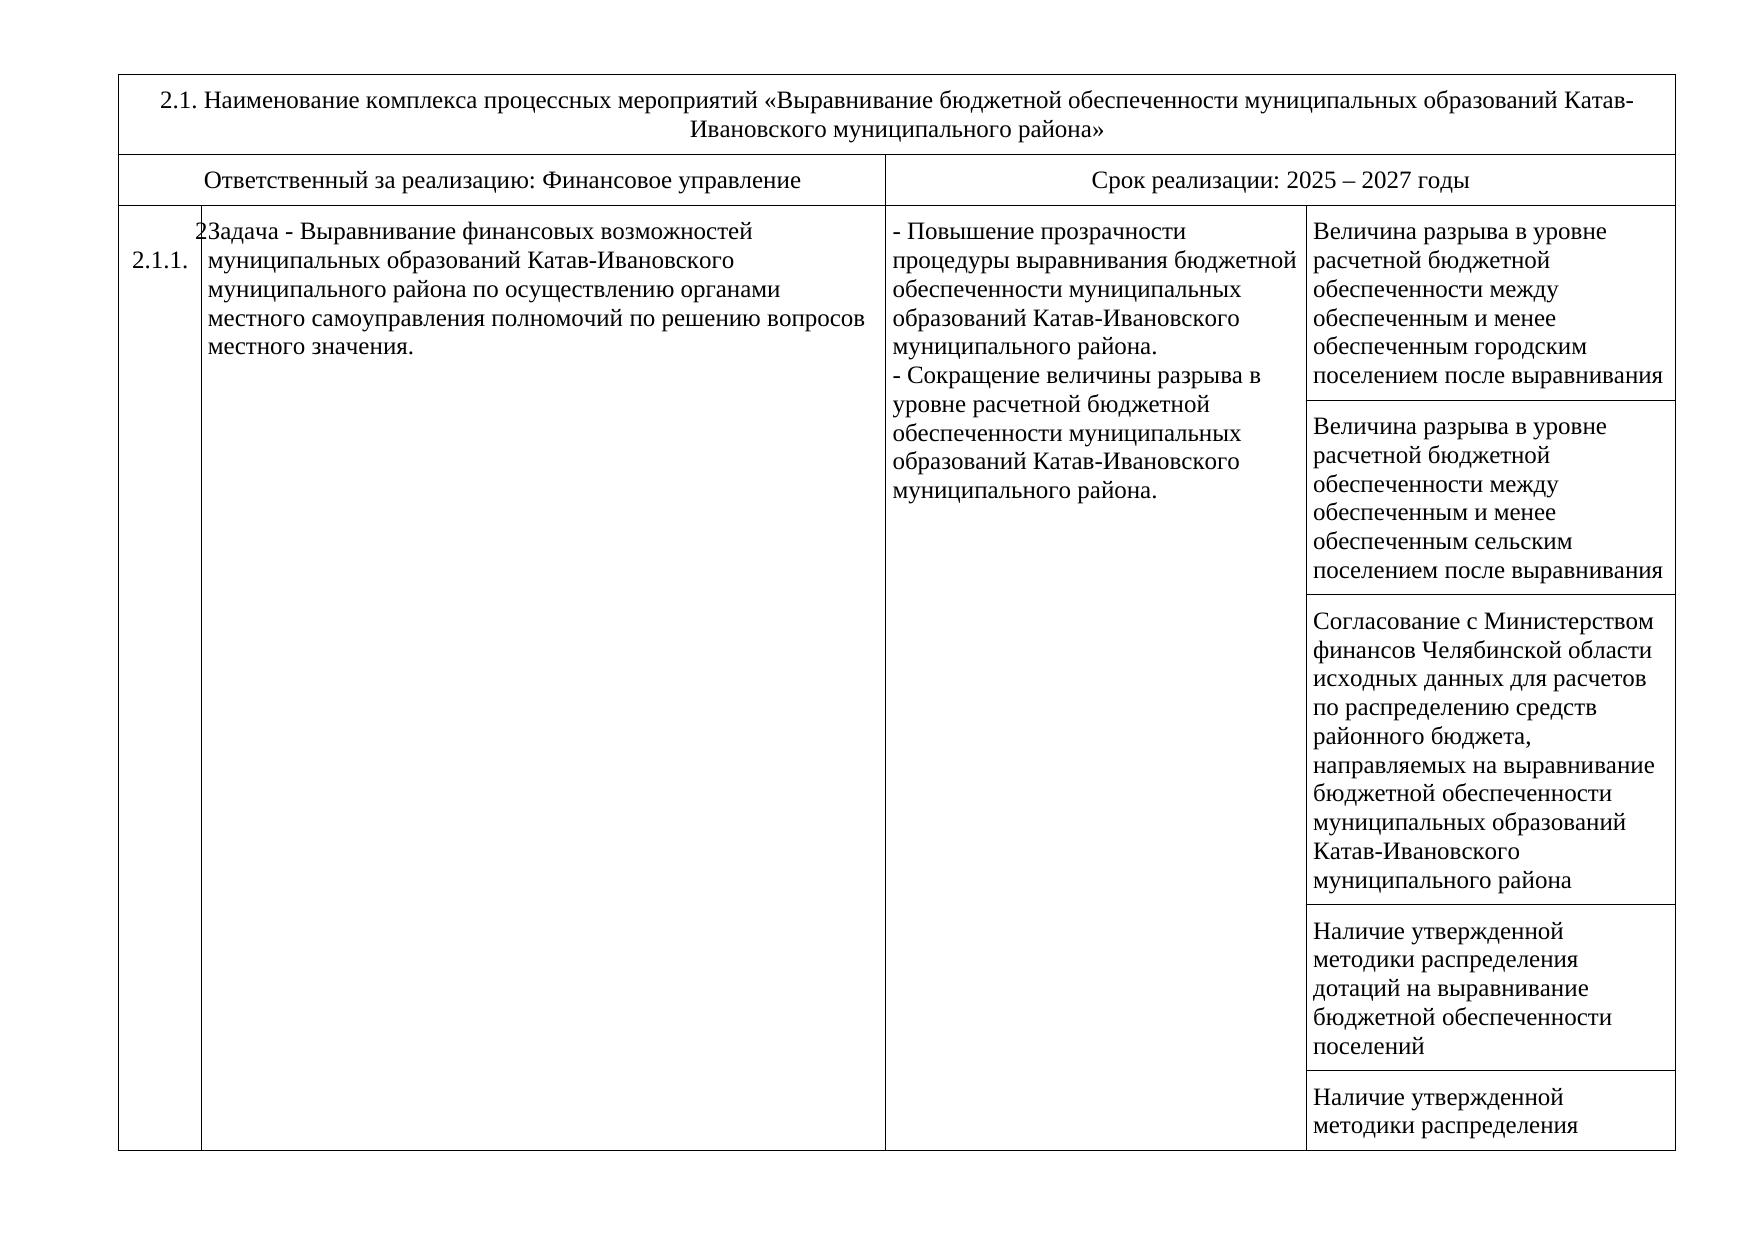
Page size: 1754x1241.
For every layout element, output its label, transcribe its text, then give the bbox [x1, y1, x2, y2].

table_cell Задача - Выравнивание финансовых возможностей муниципальных образований Катав-Ивановского муниципального района по осуществлению органами местного самоуправления полномочий по решению вопросов местного значения. [202, 206, 885, 1150]
table_cell Срок реализации: 2025 – 2027 годы [886, 155, 1675, 205]
table_cell - Повышение прозрачности процедуры выравнивания бюджетной обеспеченности муниципальных образований Катав-Ивановского муниципального района. - Сокращение величины разрыва в уровне расчетной бюджетной обеспеченности муниципальных образований Катав-Ивановского муниципального района. [886, 206, 1306, 1150]
table_cell Согласование с Министерством финансов Челябинской области исходных данных для расчетов по распределению средств районного бюджета, направляемых на выравнивание бюджетной обеспеченности муниципальных образований Катав-Ивановского муниципального района [1307, 595, 1675, 904]
table_header 2.1. Наименование комплекса процессных мероприятий «Выравнивание бюджетной обеспеченности муниципальных образований Катав-Ивановского муниципального района» [119, 75, 1675, 154]
table_cell Наличие утвержденной методики распределения дотаций на выравнивание бюджетной обеспеченности поселений [1307, 905, 1675, 1070]
table_cell Величина разрыва в уровне расчетной бюджетной обеспеченности между обеспеченным и менее обеспеченным сельским поселением после выравнивания [1307, 401, 1675, 594]
table_cell Ответственный за реализацию: Финансовое управление [119, 155, 885, 205]
table_cell Величина разрыва в уровне расчетной бюджетной обеспеченности между обеспеченным и менее обеспеченным городским поселением после выравнивания [1307, 206, 1675, 399]
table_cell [1307, 1071, 1675, 1150]
table_cell 22.1.1. [119, 206, 201, 1150]
